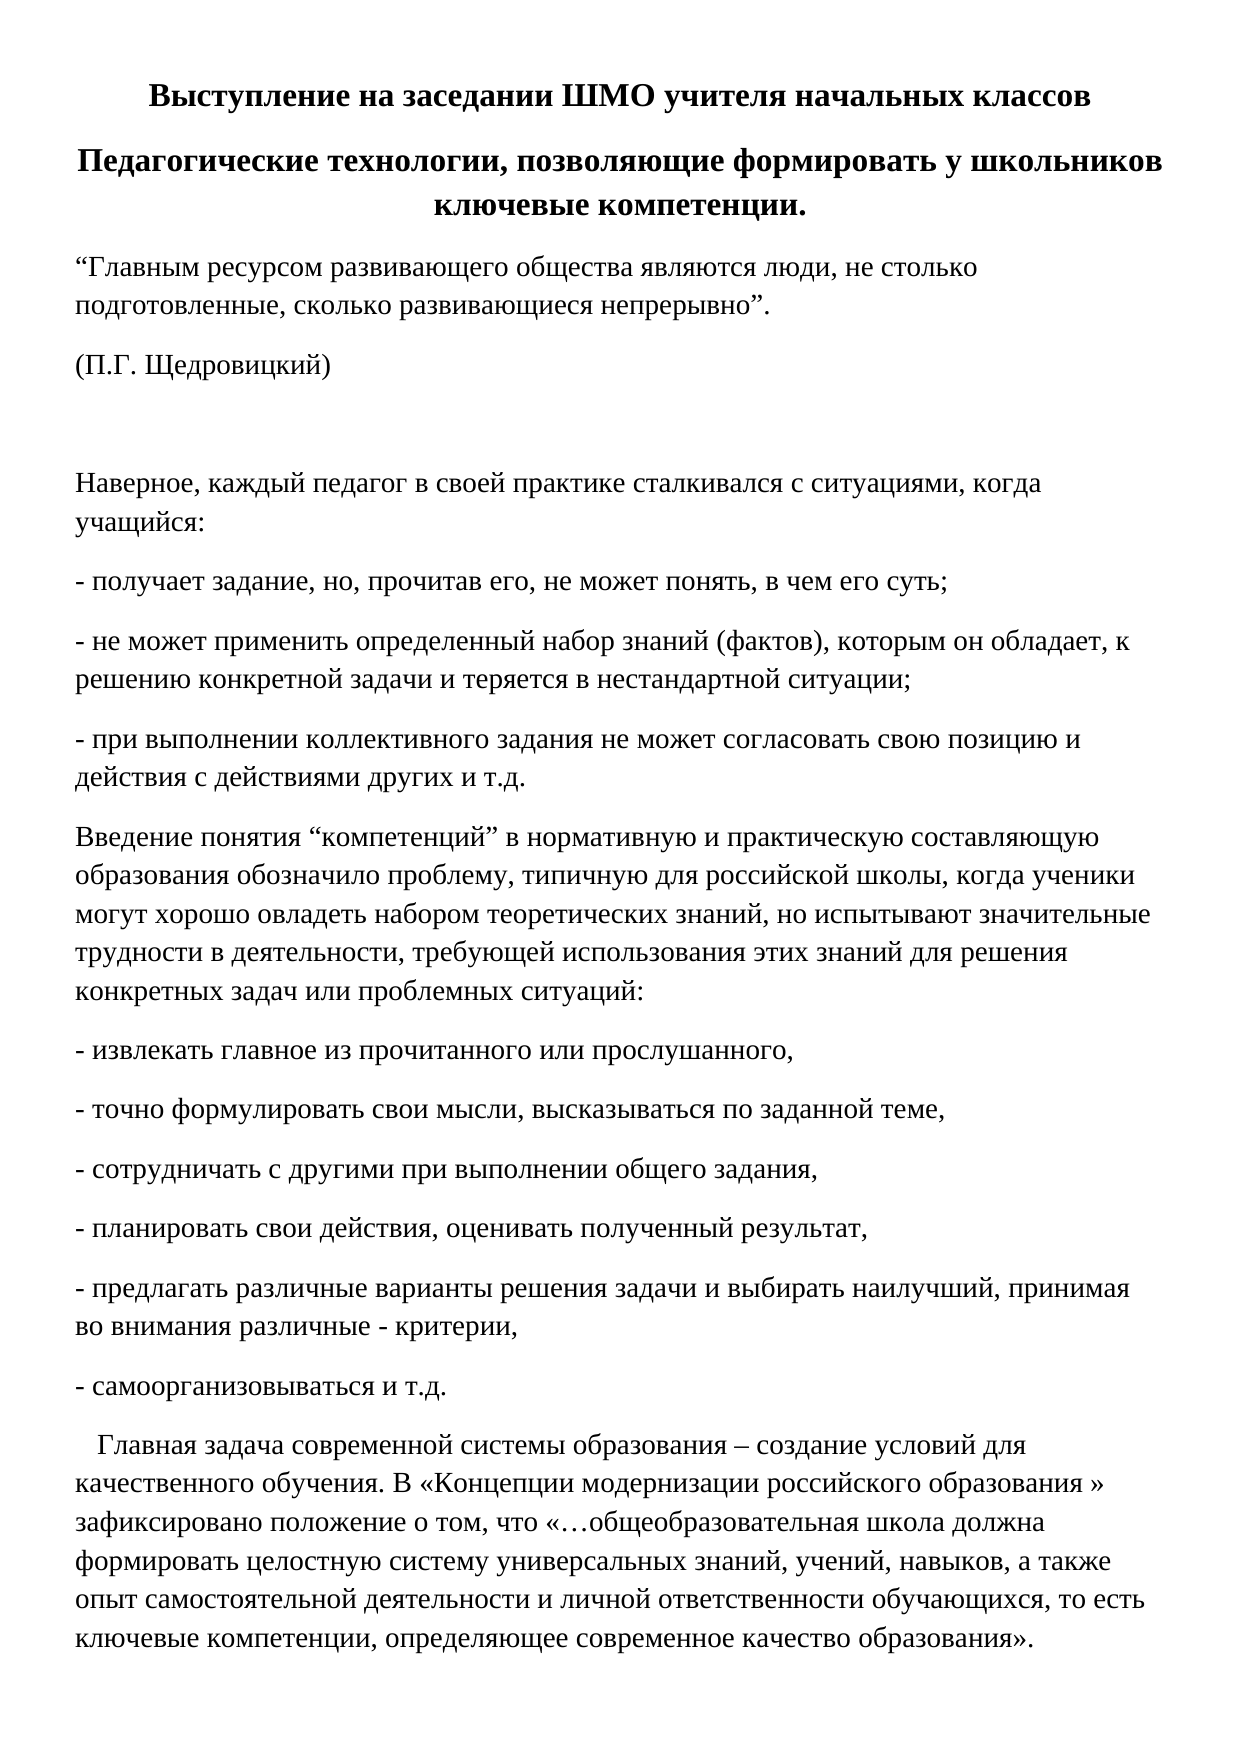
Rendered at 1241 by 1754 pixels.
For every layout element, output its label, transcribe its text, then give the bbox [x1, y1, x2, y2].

text - предлагать различные варианты решения задачи и выбирать наилучший, принимая во внимания различные - критерии, [75, 1270, 1165, 1342]
text - самоорганизовываться и т.д. [75, 1368, 1165, 1401]
text Выступление на заседании ШМО учителя начальных классов [75, 75, 1165, 113]
text Педагогические технологии, позволяющие формировать у школьников ключевые компетенции. [75, 140, 1165, 222]
text (П.Г. Щедровицкий) [75, 347, 1165, 380]
text - сотрудничать с другими при выполнении общего задания, [75, 1151, 1165, 1184]
text - извлекать главное из прочитанного или прослушанного, [75, 1032, 1165, 1066]
text - точно формулировать свои мысли, высказываться по заданной теме, [75, 1092, 1165, 1125]
text - не может применить определенный набор знаний (фактов), которым он обладает, к решению конкретной задачи и теряется в нестандартной ситуации; [75, 623, 1165, 695]
text - получает задание, но, прочитав его, не может понять, в чем его суть; [75, 563, 1165, 597]
text - при выполнении коллективного задания не может согласовать свою позицию и действия с действиями других и т.д. [75, 721, 1165, 793]
text - планировать свои действия, оценивать полученный результат, [75, 1210, 1165, 1244]
text “Главным ресурсом развивающего общества являются люди, не столько подготовленные, сколько развивающиеся непрерывно”. [75, 249, 1165, 321]
text Наверное, каждый педагог в своей практике сталкивался с ситуациями, когда учащийся: [75, 466, 1165, 538]
text Введение понятия “компетенций” в нормативную и практическую составляющую образования обозначило проблему, типичную для российской школы, когда ученики могут хорошо овладеть набором теоретических знаний, но испытывают значительные трудности в деятельности, требующей использования этих знаний для решения конкретных задач или проблемных ситуаций: [75, 819, 1165, 1006]
text Главная задача современной системы образования – создание условий для качественного обучения. В «Концепции модернизации российского образования » зафиксировано положение о том, что «…общеобразовательная школа должна формировать целостную систему универсальных знаний, учений, навыков, а также опыт самостоятельной деятельности и личной ответственности обучающихся, то есть ключевые компетенции, определяющее современное качество образования». [75, 1427, 1165, 1653]
